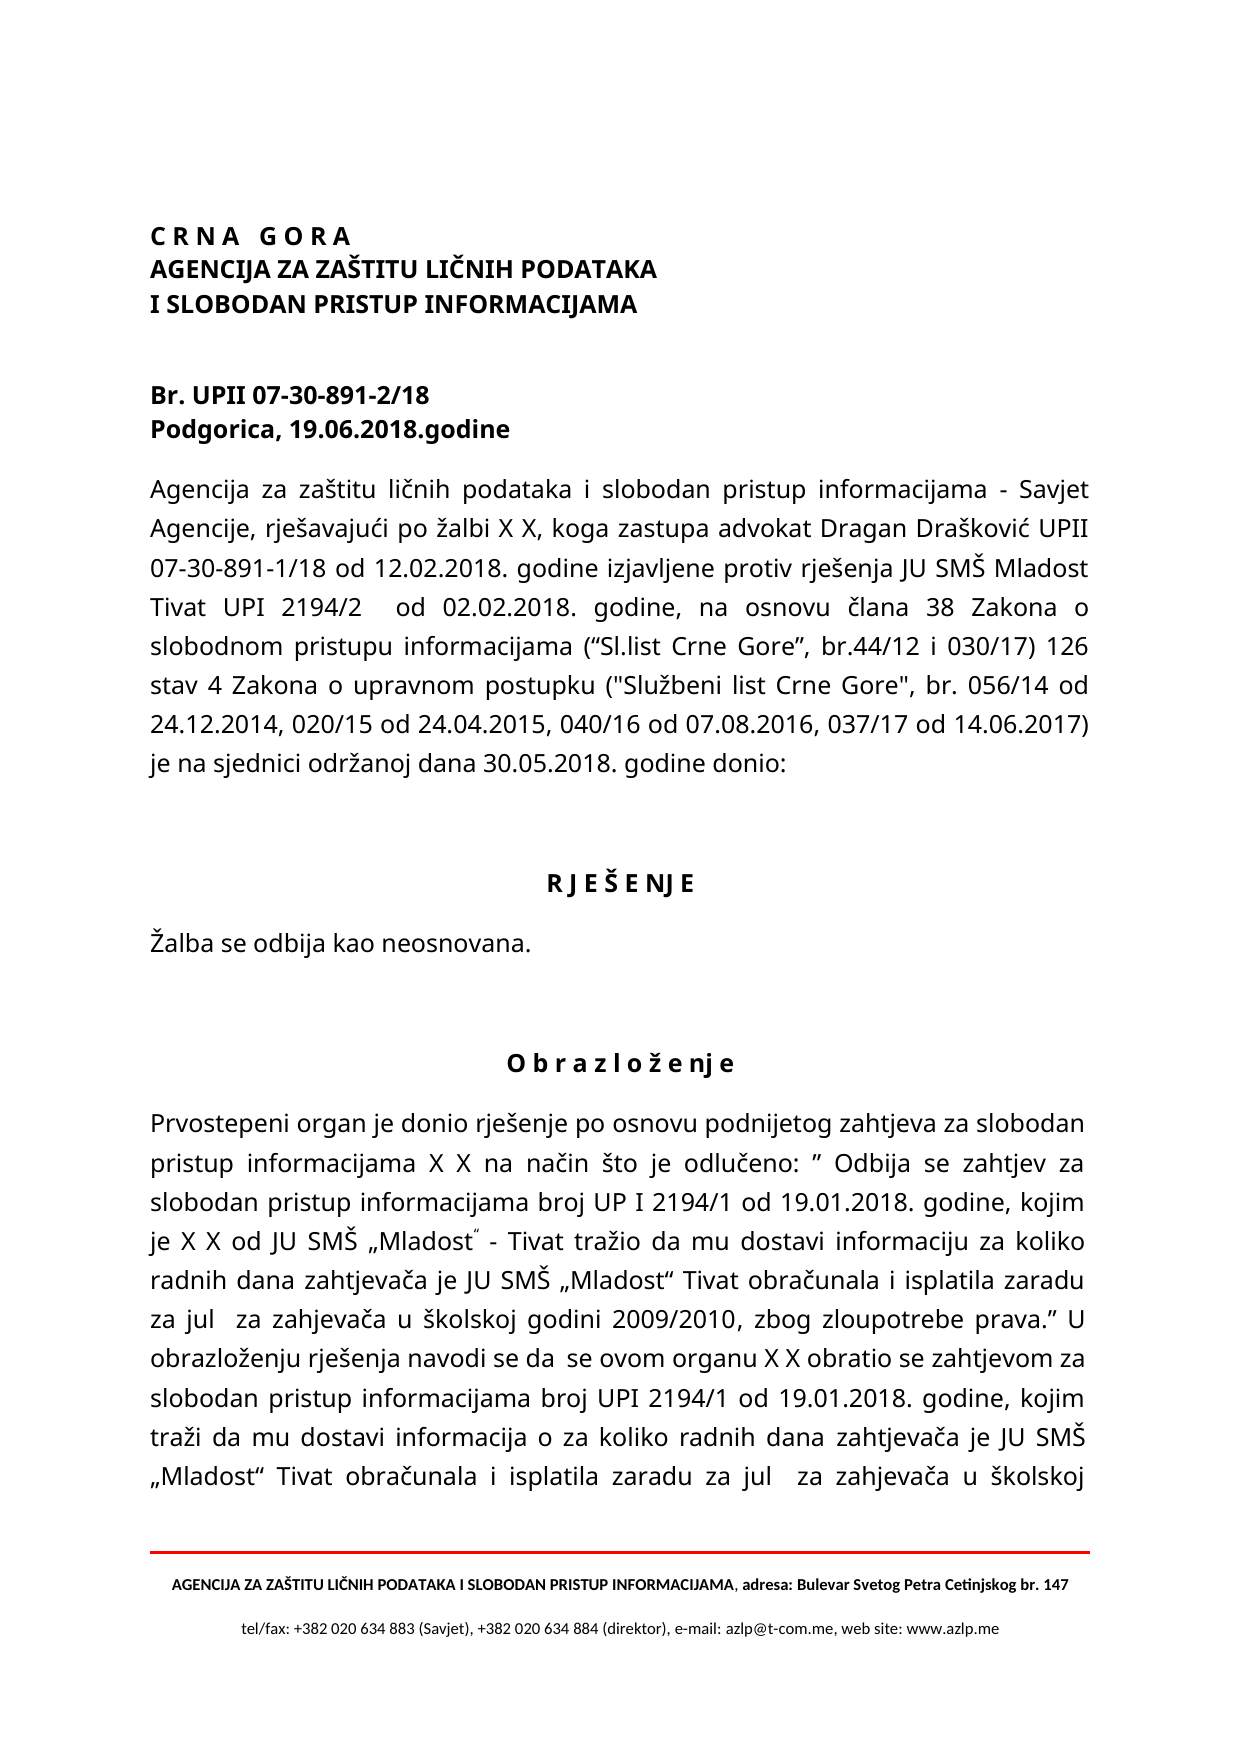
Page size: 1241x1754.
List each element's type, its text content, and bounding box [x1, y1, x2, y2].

text Agencija za zaštitu ličnih podataka i slobodan pristup informacijama - Savjet Agencije, rješavajući po žalbi X X, koga zastupa advokat Dragan Drašković UPII 07-30-891-1/18 od 12.02.2018. godine izjavljene protiv rješenja JU SMŠ Mladost Tivat UPI 2194/2 od 02.02.2018. godine, na osnovu člana 38 Zakona o slobodnom pristupu informacijama (“Sl.list Crne Gore”, br.44/12 i 030/17) 126 stav 4 Zakona o upravnom postupku ("Službeni list Crne Gore", br. 056/14 od 24.12.2014, 020/15 od 24.04.2015, 040/16 od 07.08.2016, 037/17 od 14.06.2017) je na sjednici održanoj dana 30.05.2018. godine donio: [150, 472, 1090, 780]
text R J E Š E NJ E [150, 866, 1090, 900]
text O b r a z l o ž e nj e [150, 1046, 1090, 1080]
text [150, 1106, 1086, 1493]
text Br. UPII 07-30-891-2/18 [150, 378, 1090, 412]
text I SLOBODAN PRISTUP INFORMACIJAMA [150, 286, 1090, 320]
text Podgorica, 19.06.2018.godine [150, 412, 1090, 446]
text AGENCIJA ZA ZAŠTITU LIČNIH PODATAKA [150, 252, 1090, 286]
text Žalba se odbija kao neosnovana. [150, 926, 1090, 960]
text C R N A G O R A [150, 218, 1090, 252]
